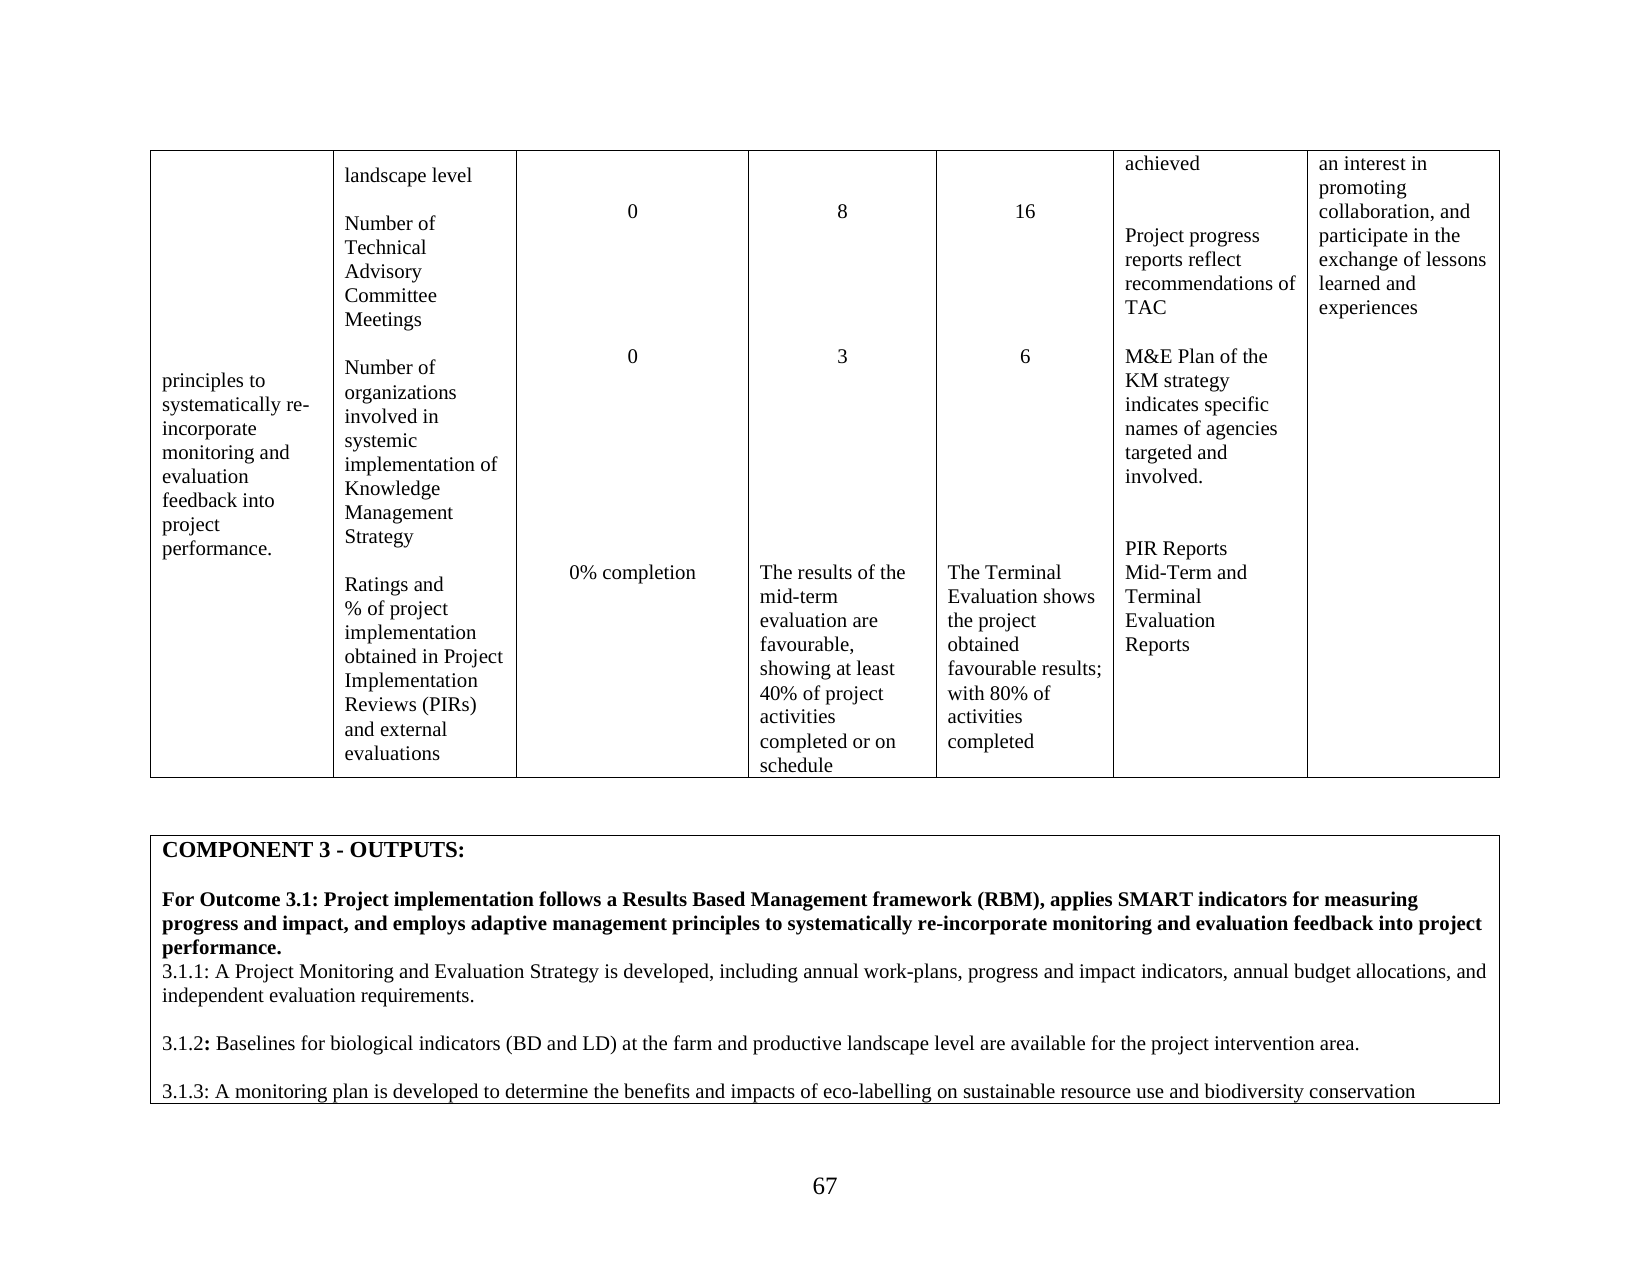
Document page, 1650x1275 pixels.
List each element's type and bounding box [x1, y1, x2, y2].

table_header [151, 836, 1499, 1103]
table_cell [151, 151, 333, 777]
table_cell [937, 151, 1113, 777]
table_cell [517, 151, 748, 777]
table_cell [1114, 151, 1307, 777]
table_cell [334, 151, 516, 777]
table_cell [1308, 151, 1499, 777]
table_cell [749, 151, 936, 777]
